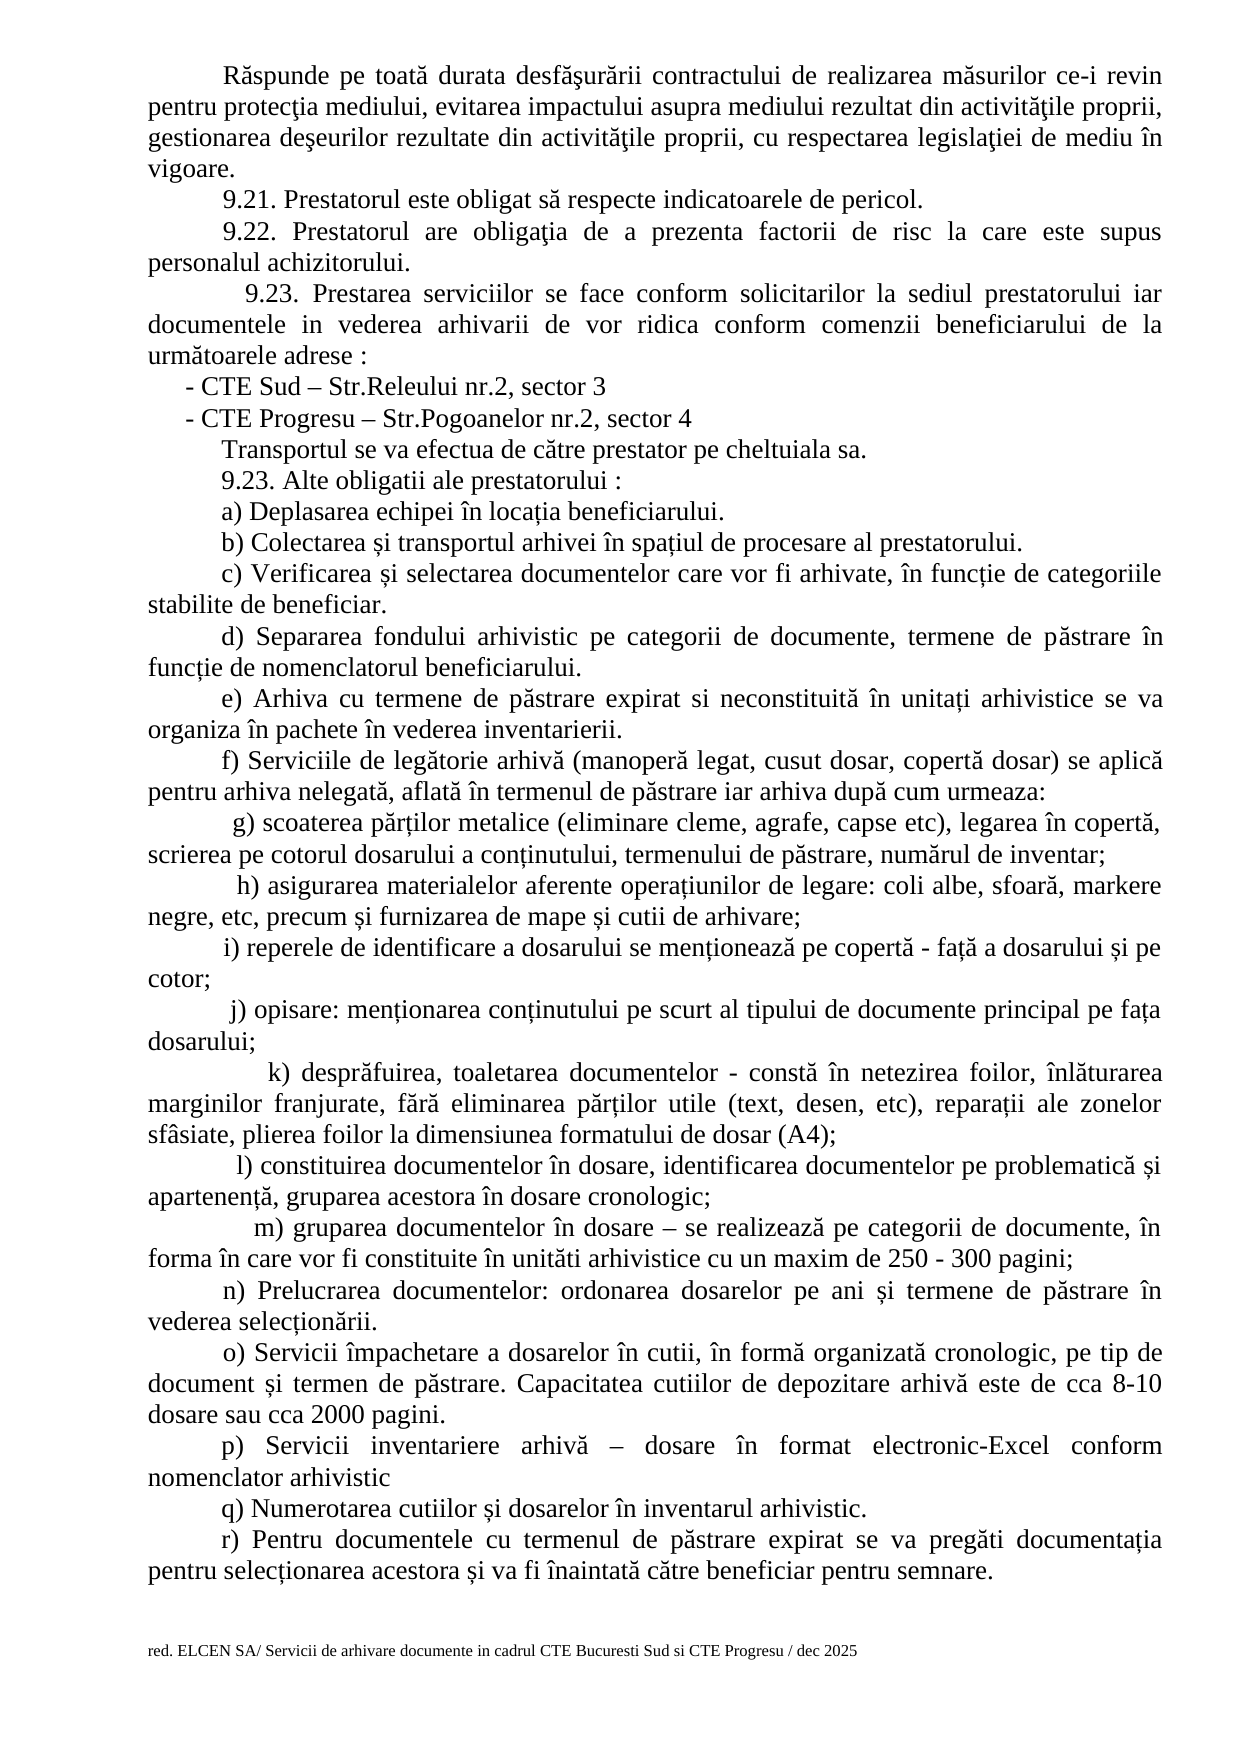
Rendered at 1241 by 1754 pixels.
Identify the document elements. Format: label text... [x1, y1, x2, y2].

text g) scoaterea părților metalice (eliminare cleme, agrafe, capse etc), legarea în copertă, scrierea pe cotorul dosarului a conținutului, termenului de păstrare, numărul de inventar; [148, 807, 1163, 869]
text f) Serviciile de legătorie arhivă (manoperă legat, cusut dosar, copertă dosar) se aplică pentru arhiva nelegată, aflată în termenul de păstrare iar arhiva după cum urmeaza: [148, 744, 1163, 807]
text n) Prelucrarea documentelor: ordonarea dosarelor pe ani și termene de păstrare în vederea selecționării. [148, 1274, 1163, 1336]
text k) desprăfuirea, toaletarea documentelor - constă în netezirea foilor, înlăturarea marginilor franjurate, fără eliminarea părților utile (text, desen, etc), reparații ale zonelor sfâsiate, plierea foilor la dimensiunea formatului de dosar (A4); [148, 1056, 1163, 1149]
text 9.22. Prestatorul are obligaţia de a prezenta factorii de risc la care este supus personalul achizitorului. [148, 215, 1163, 277]
text p) Servicii inventariere arhivă – dosare în format electronic-Excel conform nomenclator arhivistic [148, 1429, 1163, 1492]
text - CTE Progresu – Str.Pogoanelor nr.2, sector 4 [148, 402, 1163, 433]
text e) Arhiva cu termene de păstrare expirat si neconstituită în unitați arhivistice se va organiza în pachete în vederea inventarierii. [148, 682, 1163, 744]
text m) gruparea documentelor în dosare – se realizează pe categorii de documente, în forma în care vor fi constituite în unităti arhivistice cu un maxim de 250 - 300 pagini; [148, 1211, 1163, 1274]
text 9.23. Prestarea serviciilor se face conform solicitarilor la sediul prestatorului iar documentele in vederea arhivarii de vor ridica conform comenzii beneficiarului de la următoarele adrese : [148, 277, 1163, 371]
text q) Numerotarea cutiilor și dosarelor în inventarul arhivistic. [148, 1492, 1163, 1523]
text c) Verificarea și selectarea documentelor care vor fi arhivate, în funcție de categoriile stabilite de beneficiar. [148, 557, 1163, 620]
text b) Colectarea și transportul arhivei în spațiul de procesare al prestatorului. [148, 526, 1163, 557]
text o) Servicii împachetare a dosarelor în cutii, în formă organizată cronologic, pe tip de document și termen de păstrare. Capacitatea cutiilor de depozitare arhivă este de cca 8-10 dosare sau cca 2000 pagini. [148, 1336, 1163, 1429]
text 9.21. Prestatorul este obligat să respecte indicatoarele de pericol. [148, 184, 1163, 215]
text a) Deplasarea echipei în locația beneficiarului. [148, 495, 1163, 526]
text 9.23. Alte obligatii ale prestatorului : [221, 464, 1163, 495]
text d) Separarea fondului arhivistic pe categorii de documente, termene de păstrare în funcție de nomenclatorul beneficiarului. [148, 620, 1163, 682]
text l) constituirea documentelor în dosare, identificarea documentelor pe problematică și apartenență, gruparea acestora în dosare cronologic; [148, 1149, 1163, 1211]
text h) asigurarea materialelor aferente operațiunilor de legare: coli albe, sfoară, markere negre, etc, precum și furnizarea de mape și cutii de arhivare; [148, 869, 1163, 931]
text Transportul se va efectua de către prestator pe cheltuiala sa. [221, 433, 1163, 464]
text i) reperele de identificare a dosarului se menționează pe copertă - față a dosarului și pe cotor; [148, 931, 1163, 993]
text - CTE Sud – Str.Releului nr.2, sector 3 [148, 371, 1163, 402]
text r) Pentru documentele cu termenul de păstrare expirat se va pregăti documentația pentru selecționarea acestora și va fi înaintată către beneficiar pentru semnare. [148, 1523, 1163, 1585]
text j) opisare: menționarea conținutului pe scurt al tipului de documente principal pe fața dosarului; [148, 993, 1163, 1056]
text Răspunde pe toată durata desfăşurării contractului de realizarea măsurilor ce-i revin pentru protecţia mediului, evitarea impactului asupra mediului rezultat din activităţile proprii, gestionarea deşeurilor rezultate din activităţile proprii, cu respectarea legislaţiei de mediu în vigoare. [148, 59, 1163, 184]
